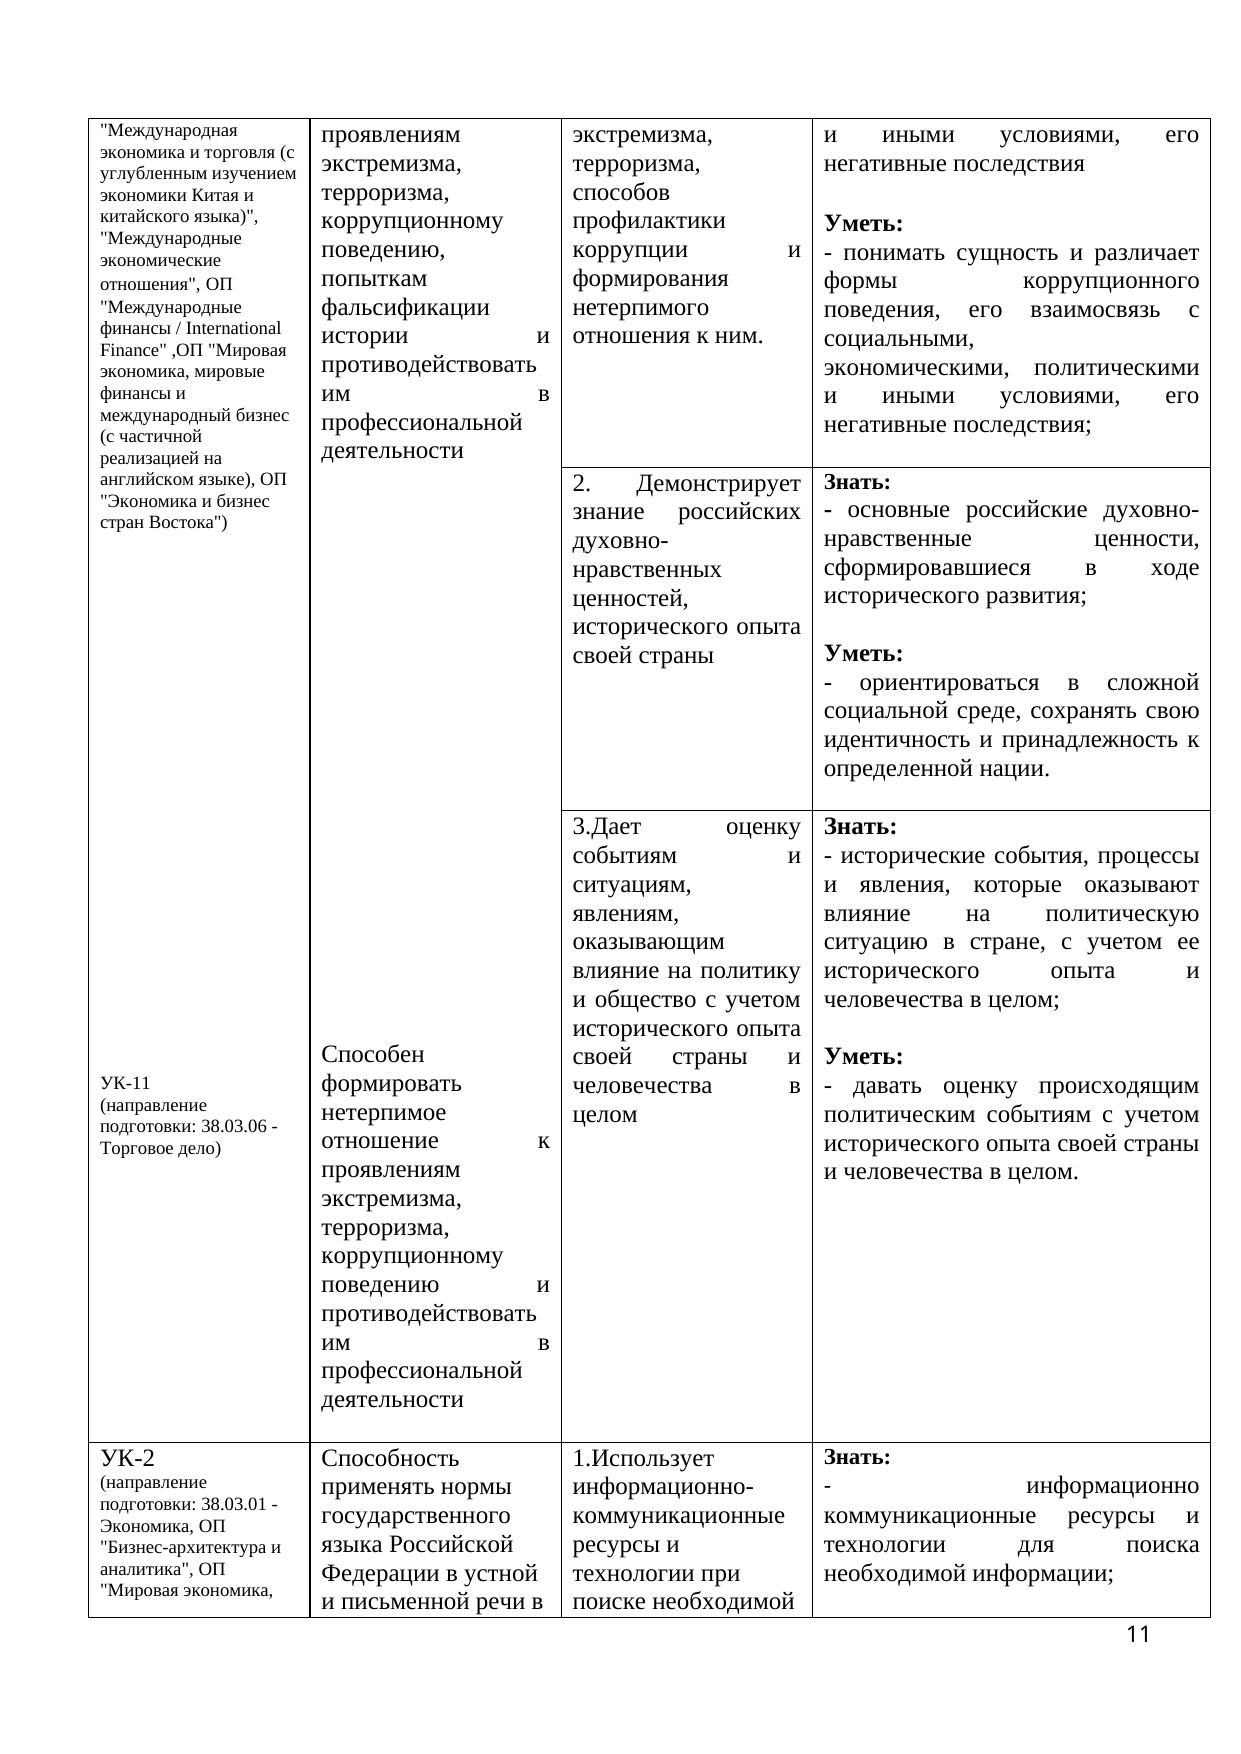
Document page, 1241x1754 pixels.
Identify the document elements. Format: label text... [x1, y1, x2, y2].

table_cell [562, 1443, 812, 1617]
table_cell Знать: - основные российские духовно-нравственные ценности, сформировавшиеся в ходе исторического развития; Уметь: - ориентироваться в сложной социальной среде, сохранять свою идентичность и принадлежность к определенной нации. [813, 468, 1210, 810]
table_cell Знать: - исторические события, процессы и явления, которые оказывают влияние на политическую ситуацию в стране, с учетом ее исторического опыта и человечества в целом; Уметь: - давать оценку происходящим политическим событиям с учетом исторического опыта своей страны и человечества в целом. [813, 811, 1210, 1442]
table_cell 3.Дает оценку событиям и ситуациям, явлениям, оказывающим влияние на политику и общество с учетом исторического опыта своей страны и человечества в целом [562, 811, 812, 1442]
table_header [89, 119, 309, 1442]
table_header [311, 119, 561, 1442]
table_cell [311, 1443, 561, 1617]
table_cell 2. Демонстрирует знание российских духовно-нравственных ценностей, исторического опыта своей страны [562, 468, 812, 810]
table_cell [89, 1443, 309, 1617]
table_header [813, 119, 1210, 467]
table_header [562, 119, 812, 467]
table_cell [813, 1443, 1210, 1617]
